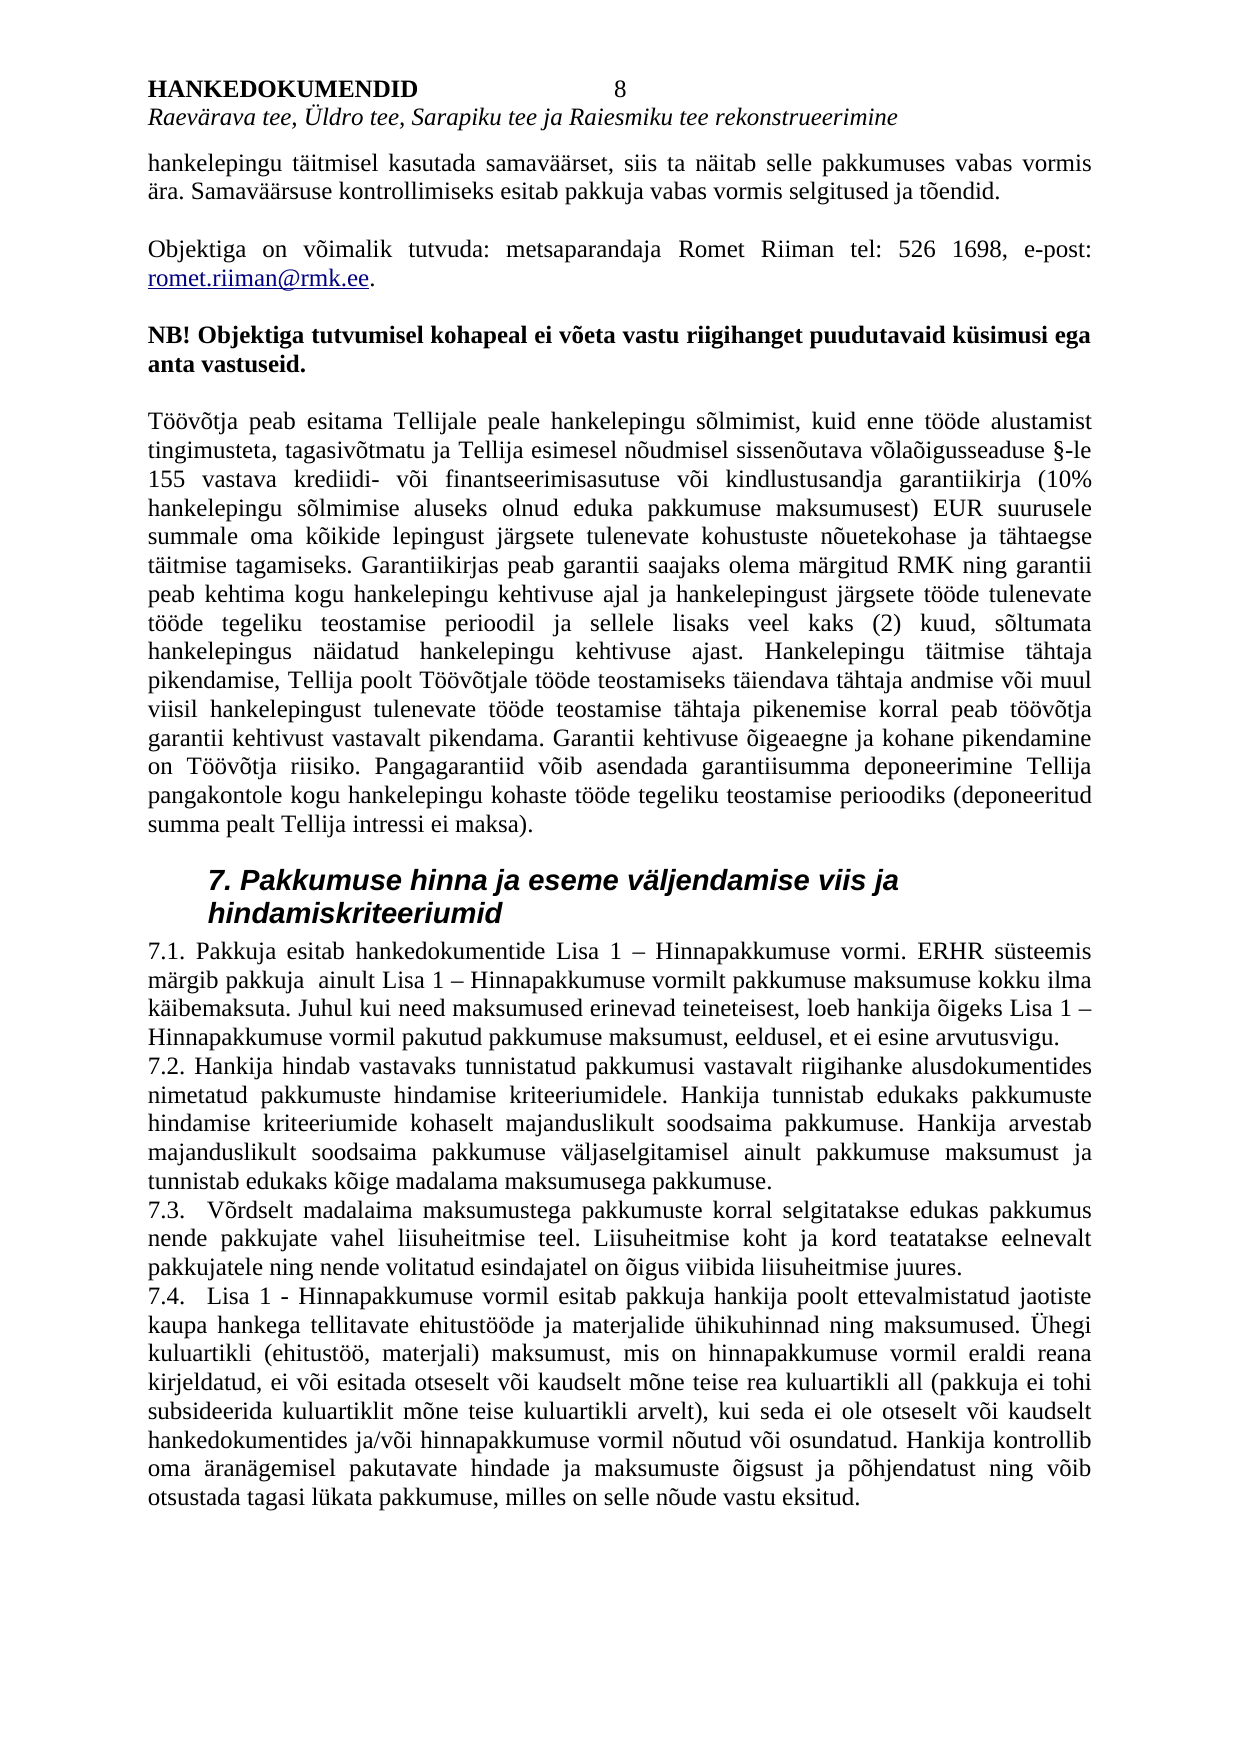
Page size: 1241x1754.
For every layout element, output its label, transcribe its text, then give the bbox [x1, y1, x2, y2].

text Objektiga on võimalik tutvuda: metsaparandaja Romet Riiman tel: 526 1698, e-post: romet.riiman@rmk.ee. [148, 234, 1093, 291]
text 7.1. Pakkuja esitab hankedokumentide Lisa 1 – Hinnapakkumuse vormi. ERHR süsteemis märgib pakkuja ainult Lisa 1 – Hinnapakkumuse vormilt pakkumuse maksumuse kokku ilma käibemaksuta. Juhul kui need maksumused erinevad teineteisest, loeb hankija õigeks Lisa 1 – Hinnapakkumuse vormil pakutud pakkumuse maksumust, eeldusel, et ei esine arvutusvigu. [148, 936, 1093, 1051]
text 7.4. Lisa 1 - Hinnapakkumuse vormil esitab pakkuja hankija poolt ettevalmistatud jaotiste kaupa hankega tellitavate ehitustööde ja materjalide ühikuhinnad ning maksumused. Ühegi kuluartikli (ehitustöö, materjali) maksumust, mis on hinnapakkumuse vormil eraldi reana kirjeldatud, ei või esitada otseselt või kaudselt mõne teise rea kuluartikli all (pakkuja ei tohi subsideerida kuluartiklit mõne teise kuluartikli arvelt), kui seda ei ole otseselt või kaudselt hankedokumentides ja/või hinnapakkumuse vormil nõutud või osundatud. Hankija kontrollib oma äranägemisel pakutavate hindade ja maksumuste õigsust ja põhjendatust ning võib otsustada tagasi lükata pakkumuse, milles on selle nõude vastu eksitud. [148, 1281, 1093, 1511]
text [148, 148, 1093, 205]
text NB! Objektiga tutvumisel kohapeal ei võeta vastu riigihanget puudutavaid küsimusi ega anta vastuseid. [148, 320, 1093, 378]
subtitle 7. Pakkumuse hinna ja eseme väljendamise viis ja hindamiskriteeriumid [148, 863, 1093, 930]
text 7.2. Hankija hindab vastavaks tunnistatud pakkumusi vastavalt riigihanke alusdokumentides nimetatud pakkumuste hindamise kriteeriumidele. Hankija tunnistab edukaks pakkumuste hindamise kriteeriumide kohaselt majanduslikult soodsaima pakkumuse. Hankija arvestab majanduslikult soodsaima pakkumuse väljaselgitamisel ainult pakkumuse maksumust ja tunnistab edukaks kõige madalama maksumusega pakkumuse. [148, 1051, 1093, 1195]
text 7.3. Võrdselt madalaima maksumustega pakkumuste korral selgitatakse edukas pakkumus nende pakkujate vahel liisuheitmise teel. Liisuheitmise koht ja kord teatatakse eelnevalt pakkujatele ning nende volitatud esindajatel on õigus viibida liisuheitmise juures. [148, 1195, 1093, 1281]
text Töövõtja peab esitama Tellijale peale hankelepingu sõlmimist, kuid enne tööde alustamist tingimusteta, tagasivõtmatu ja Tellija esimesel nõudmisel sissenõutava võlaõigusseaduse §-le 155 vastava krediidi- või finantseerimisasutuse või kindlustusandja garantiikirja (10% hankelepingu sõlmimise aluseks olnud eduka pakkumuse maksumusest) EUR suurusele summale oma kõikide lepingust järgsete tulenevate kohustuste nõuetekohase ja tähtaegse täitmise tagamiseks. Garantiikirjas peab garantii saajaks olema märgitud RMK ning garantii peab kehtima kogu hankelepingu kehtivuse ajal ja hankelepingust järgsete tööde tulenevate tööde tegeliku teostamise perioodil ja sellele lisaks veel kaks (2) kuud, sõltumata hankelepingus näidatud hankelepingu kehtivuse ajast. Hankelepingu täitmise tähtaja pikendamise, Tellija poolt Töövõtjale tööde teostamiseks täiendava tähtaja andmise või muul viisil hankelepingust tulenevate tööde teostamise tähtaja pikenemise korral peab töövõtja garantii kehtivust vastavalt pikendama. Garantii kehtivuse õigeaegne ja kohane pikendamine on Töövõtja riisiko. Pangagarantiid võib asendada garantiisumma deponeerimine Tellija pangakontole kogu hankelepingu kohaste tööde tegeliku teostamise perioodiks (deponeeritud summa pealt Tellija intressi ei maksa). [148, 406, 1093, 838]
